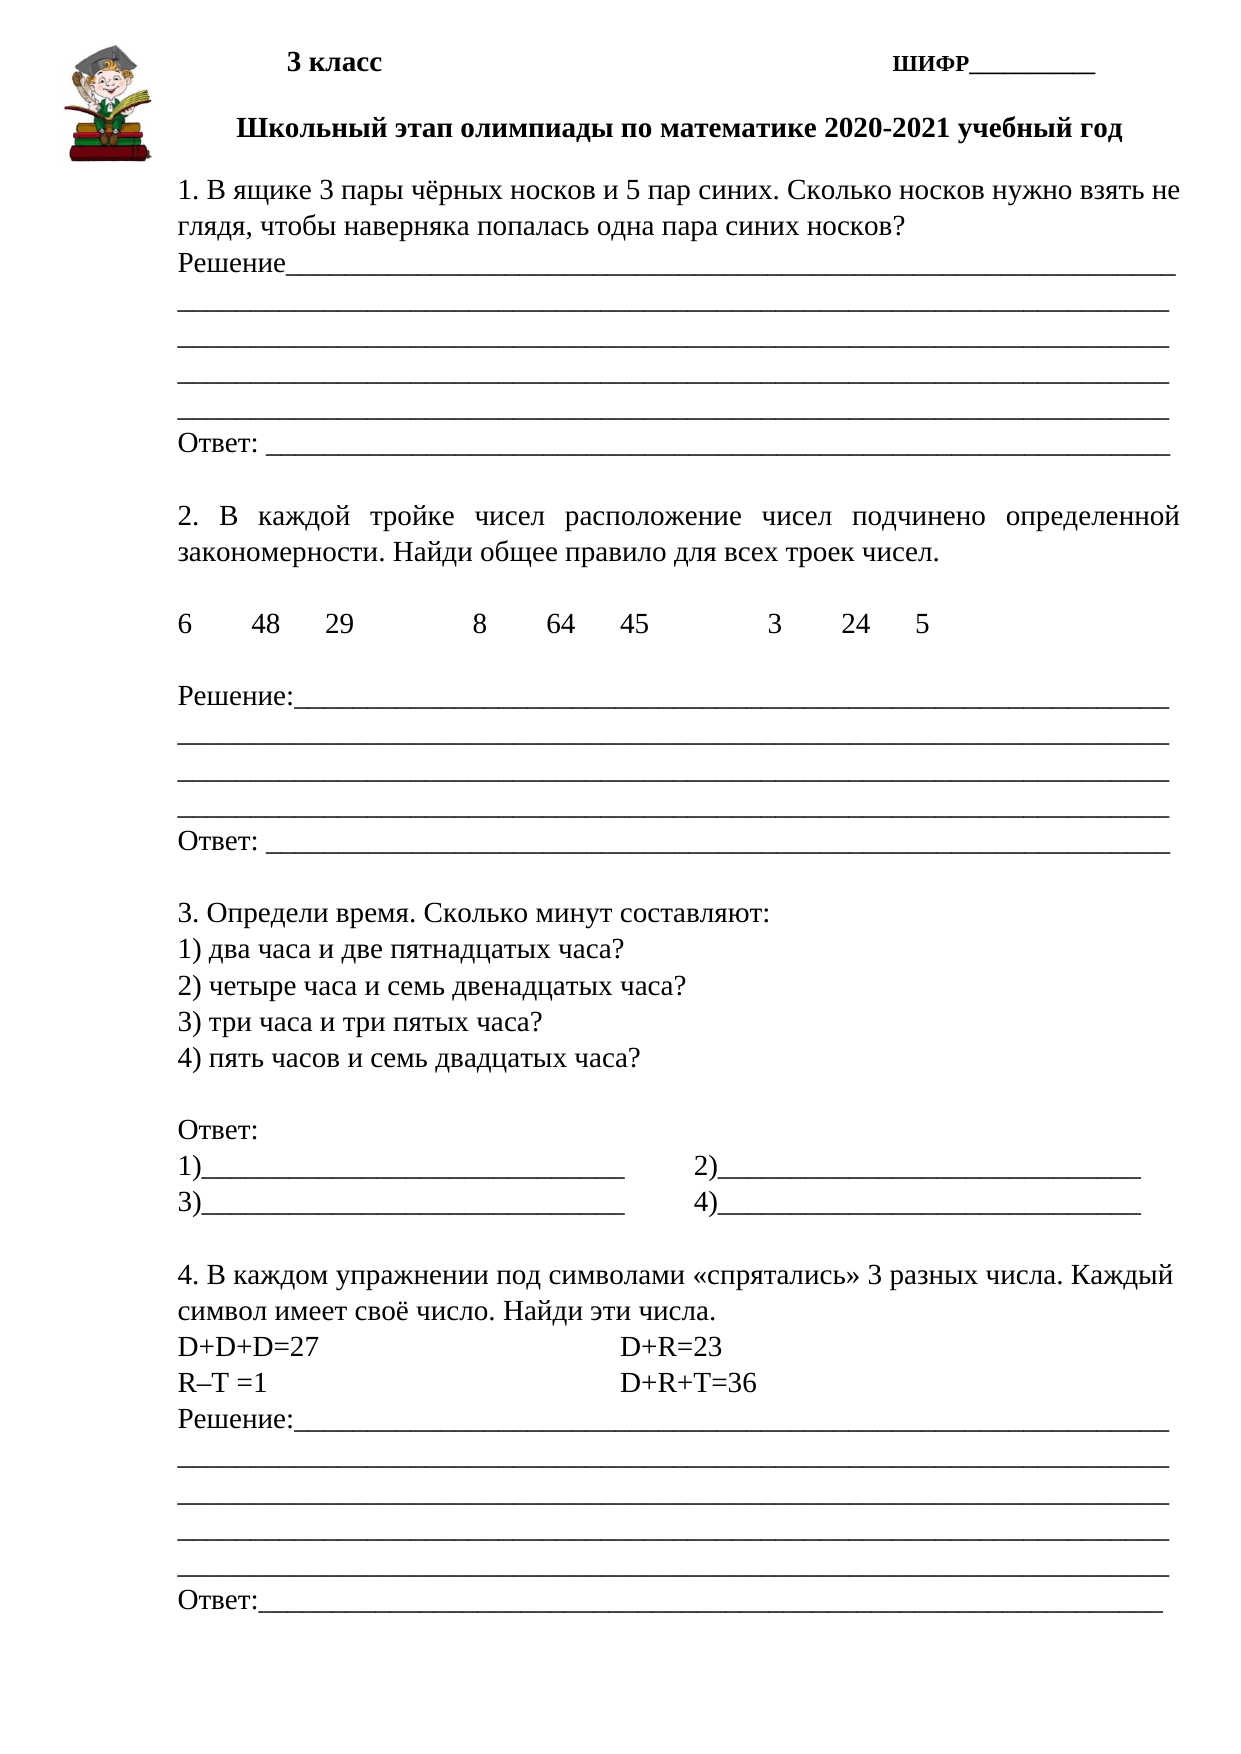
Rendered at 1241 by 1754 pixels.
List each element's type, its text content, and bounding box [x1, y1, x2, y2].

list 4) пять часов и семь двадцатых часа? [177, 1040, 1181, 1073]
list D+D+D=27 D+R=23 [177, 1329, 1181, 1363]
list 4. В каждом упражнении под символами «спрятались» 3 разных числа. Каждый символ имеет своё число. Найди эти числа. [177, 1257, 1181, 1326]
list R–T =1 D+R+T=36 [177, 1365, 1181, 1399]
list Решение_____________________________________________________________________________________________________________________________________________________________________________________________________________________________________________________________________________________________________________________________________________ [177, 245, 1181, 423]
text 3 класс ШИФР___________ [892, 44, 1181, 78]
list Ответ: ______________________________________________________________ [177, 823, 1181, 857]
list Ответ: ______________________________________________________________ [177, 425, 1181, 459]
list Решение:____________________________________________________________________________________________________________________________________________________________________________________________________ [177, 678, 1181, 784]
list 1. В ящике 3 пары чёрных носков и 5 пар синих. Сколько носков нужно взять не глядя, чтобы наверняка попалась одна пара синих носков? [177, 172, 1181, 242]
list 2. В каждой тройке чисел расположение чисел подчинено определенной закономерности. Найди общее правило для всех троек чисел. [177, 498, 1181, 567]
list ____________________________________________________________________ [177, 787, 1181, 820]
list 3) три часа и три пятых часа? [177, 1004, 1181, 1037]
list 2) четыре часа и семь двенадцатых часа? [177, 968, 1181, 1001]
list 3)_____________________________ 4)_____________________________ [177, 1184, 1181, 1218]
list 1)_____________________________ 2)_____________________________ [177, 1148, 1181, 1182]
list 6 48 29 8 64 45 3 24 5 [177, 606, 1181, 640]
list 3. Определи время. Сколько минут составляют: [177, 895, 1181, 929]
list 1) два часа и две пятнадцатых часа? [177, 931, 1181, 965]
text Школьный этап олимпиады по математике 2020-2021 учебный год [177, 110, 1181, 143]
list Решение:____________________________________________________________________________________________________________________________________________________________________________________________________________________________________________________________________________________________________________________________________________Ответ:______________________________________________________________ [177, 1401, 1181, 1616]
list Ответ: [177, 1112, 1181, 1146]
picture [62, 45, 154, 163]
